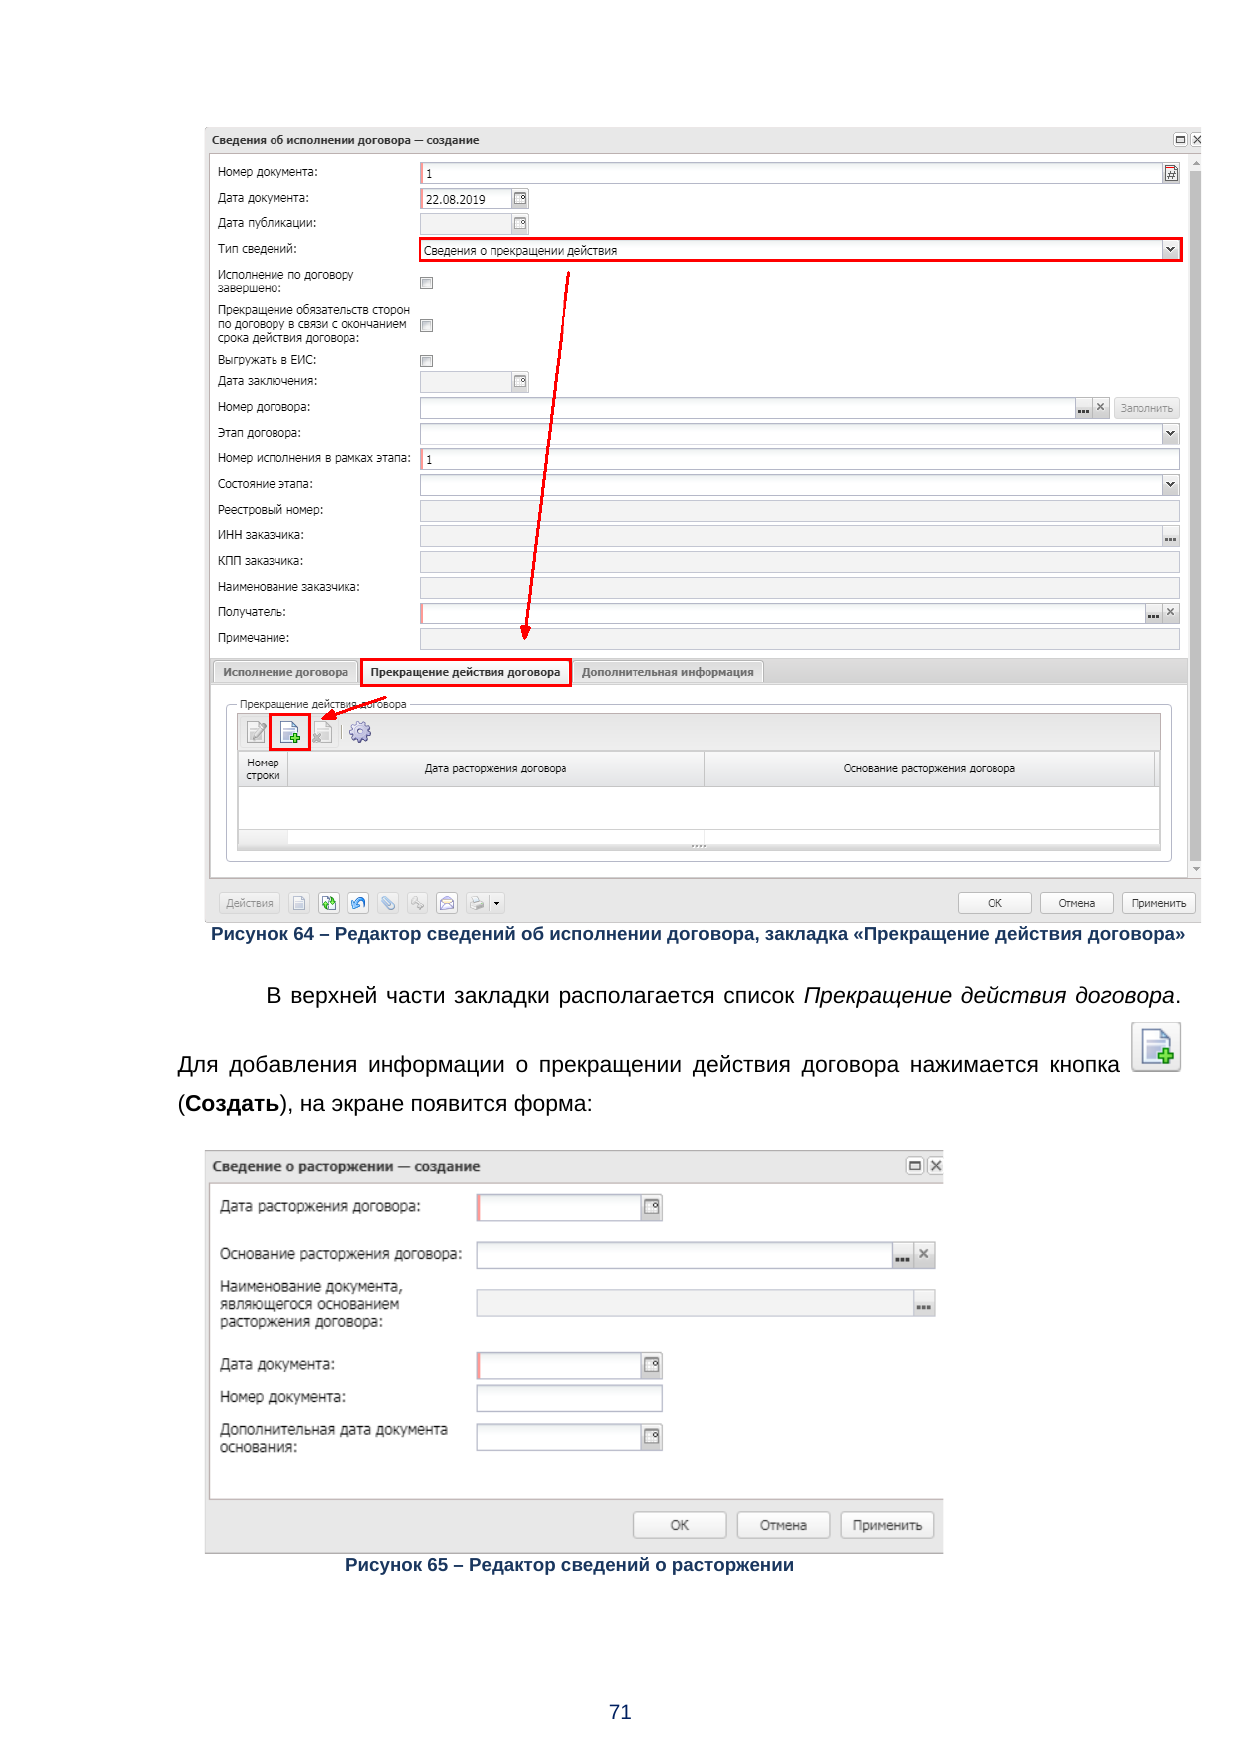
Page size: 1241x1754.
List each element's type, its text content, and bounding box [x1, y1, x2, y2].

picture [204, 127, 1202, 923]
text В верхней части закладки располагается список Прекращение действия договора. Для добавления информации о прекращении действия договора нажимается кнопка (Создать), на экране появится форма: [177, 982, 1181, 1116]
picture [1131, 1022, 1182, 1072]
picture [204, 1150, 944, 1554]
